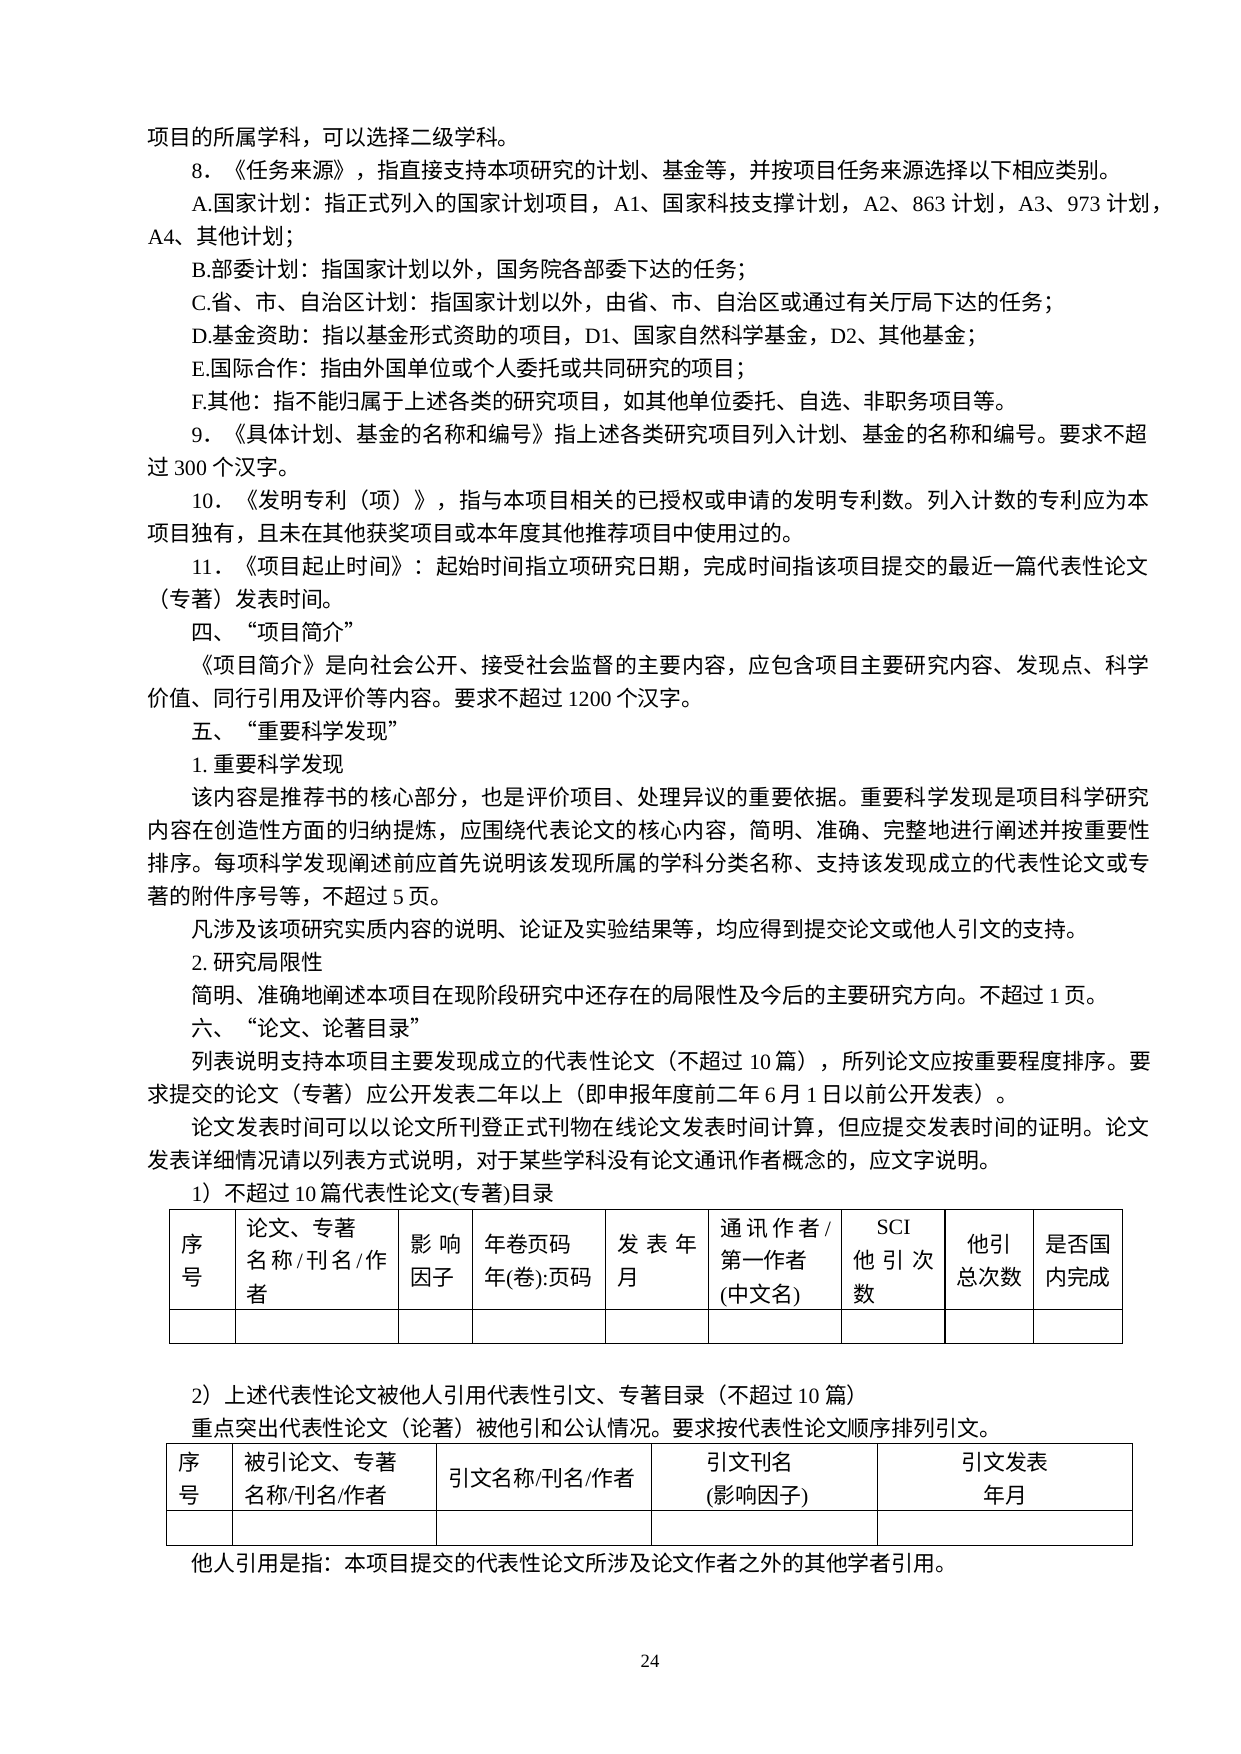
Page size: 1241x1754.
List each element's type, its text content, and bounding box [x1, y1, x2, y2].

table_cell [473, 1310, 605, 1343]
table_header 影响因子 [399, 1210, 472, 1309]
table_cell [709, 1310, 841, 1343]
text 10．《发明专利（项）》，指与本项目相关的已授权或申请的发明专利数。列入计数的专利应为本项目独有，且未在其他获奖项目或本年度其他推荐项目中使用过的。 [148, 482, 1152, 548]
text 11．《项目起止时间》：起始时间指立项研究日期，完成时间指该项目提交的最近一篇代表性论文（专著）发表时间。 [148, 548, 1152, 614]
table_header 论文、专著 名称/刊名/作者 [236, 1210, 398, 1309]
text 1. 重要科学发现 [148, 747, 1152, 779]
table_header 他引 总次数 [946, 1210, 1033, 1309]
text 他人引用是指：本项目提交的代表性论文所涉及论文作者之外的其他学者引用。 [148, 1546, 1152, 1578]
table_header 序号 [170, 1210, 235, 1309]
table_cell [437, 1511, 651, 1544]
table_header SCI 他引次数 [842, 1210, 944, 1309]
text 2）上述代表性论文被他人引用代表性引文、专著目录（不超过10 篇） [148, 1377, 1152, 1410]
table_cell [878, 1511, 1132, 1544]
text 五、“重要科学发现” [148, 713, 1152, 747]
text 2. 研究局限性 [148, 945, 1152, 978]
text 1）不超过10篇代表性论文(专著)目录 [148, 1176, 1152, 1209]
table_cell [842, 1310, 944, 1343]
text 四、“项目简介” [148, 614, 1152, 647]
text 9．《具体计划、基金的名称和编号》指上述各类研究项目列入计划、基金的名称和编号。要求不超过300 个汉字。 [148, 416, 1152, 482]
table_cell [233, 1511, 436, 1544]
text A.国家计划：指正式列入的国家计划项目，A1、国家科技支撑计划，A2、863 计划，A3、973 计划，A4、其他计划； [148, 185, 1152, 251]
table_header 引文刊名 (影响因子) [652, 1444, 877, 1510]
table_header 被引论文、专著 名称/刊名/作者 [233, 1444, 436, 1510]
table_header 通讯作者/第一作者 (中文名) [709, 1210, 841, 1309]
text B.部委计划：指国家计划以外，国务院各部委下达的任务； [148, 251, 1152, 284]
text 重点突出代表性论文（论著）被他引和公认情况。要求按代表性论文顺序排列引文。 [148, 1410, 1152, 1443]
text D.基金资助：指以基金形式资助的项目，D1、国家自然科学基金，D2、其他基金； [148, 317, 1152, 350]
text 论文发表时间可以以论文所刊登正式刊物在线论文发表时间计算，但应提交发表时间的证明。论文发表详细情况请以列表方式说明，对于某些学科没有论文通讯作者概念的，应文字说明。 [148, 1110, 1152, 1176]
table_cell [652, 1511, 877, 1544]
table_header 引文发表 年月 [878, 1444, 1132, 1510]
table_cell [1034, 1310, 1122, 1343]
table_cell [946, 1310, 1033, 1343]
text C.省、市、自治区计划：指国家计划以外，由省、市、自治区或通过有关厅局下达的任务； [148, 284, 1152, 317]
table_cell [606, 1310, 708, 1343]
text 简明、准确地阐述本项目在现阶段研究中还存在的局限性及今后的主要研究方向。不超过1页。 [148, 978, 1152, 1011]
text 8．《任务来源》，指直接支持本项研究的计划、基金等，并按项目任务来源选择以下相应类别。 [148, 152, 1152, 185]
text 列表说明支持本项目主要发现成立的代表性论文（不超过10篇），所列论文应按重要程度排序。要求提交的论文（专著）应公开发表二年以上（即申报年度前二年6月1日以前公开发表）。 [148, 1044, 1152, 1110]
text 该内容是推荐书的核心部分，也是评价项目、处理异议的重要依据。重要科学发现是项目科学研究内容在创造性方面的归纳提炼，应围绕代表论文的核心内容，简明、准确、完整地进行阐述并按重要性排序。每项科学发现阐述前应首先说明该发现所属的学科分类名称、支持该发现成立的代表性论文或专著的附件序号等，不超过5页。 [148, 779, 1152, 912]
table_cell [236, 1310, 398, 1343]
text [148, 119, 1152, 152]
text E.国际合作：指由外国单位或个人委托或共同研究的项目； [148, 350, 1152, 383]
table_header 序号 [167, 1444, 232, 1510]
table_cell [167, 1511, 232, 1544]
table_header 发表年月 [606, 1210, 708, 1309]
table_header 年卷页码 年(卷):页码 [473, 1210, 605, 1309]
table_cell [399, 1310, 472, 1343]
table_header 是否国内完成 [1034, 1210, 1122, 1309]
text 凡涉及该项研究实质内容的说明、论证及实验结果等，均应得到提交论文或他人引文的支持。 [148, 912, 1152, 945]
text 六、“论文、论著目录” [148, 1011, 1152, 1044]
table_cell [170, 1310, 235, 1343]
text F.其他：指不能归属于上述各类的研究项目，如其他单位委托、自选、非职务项目等。 [148, 383, 1152, 416]
text 《项目简介》是向社会公开、接受社会监督的主要内容，应包含项目主要研究内容、发现点、科学价值、同行引用及评价等内容。要求不超过1200个汉字。 [148, 647, 1152, 713]
table_header 引文名称/刊名/作者 [437, 1444, 651, 1510]
